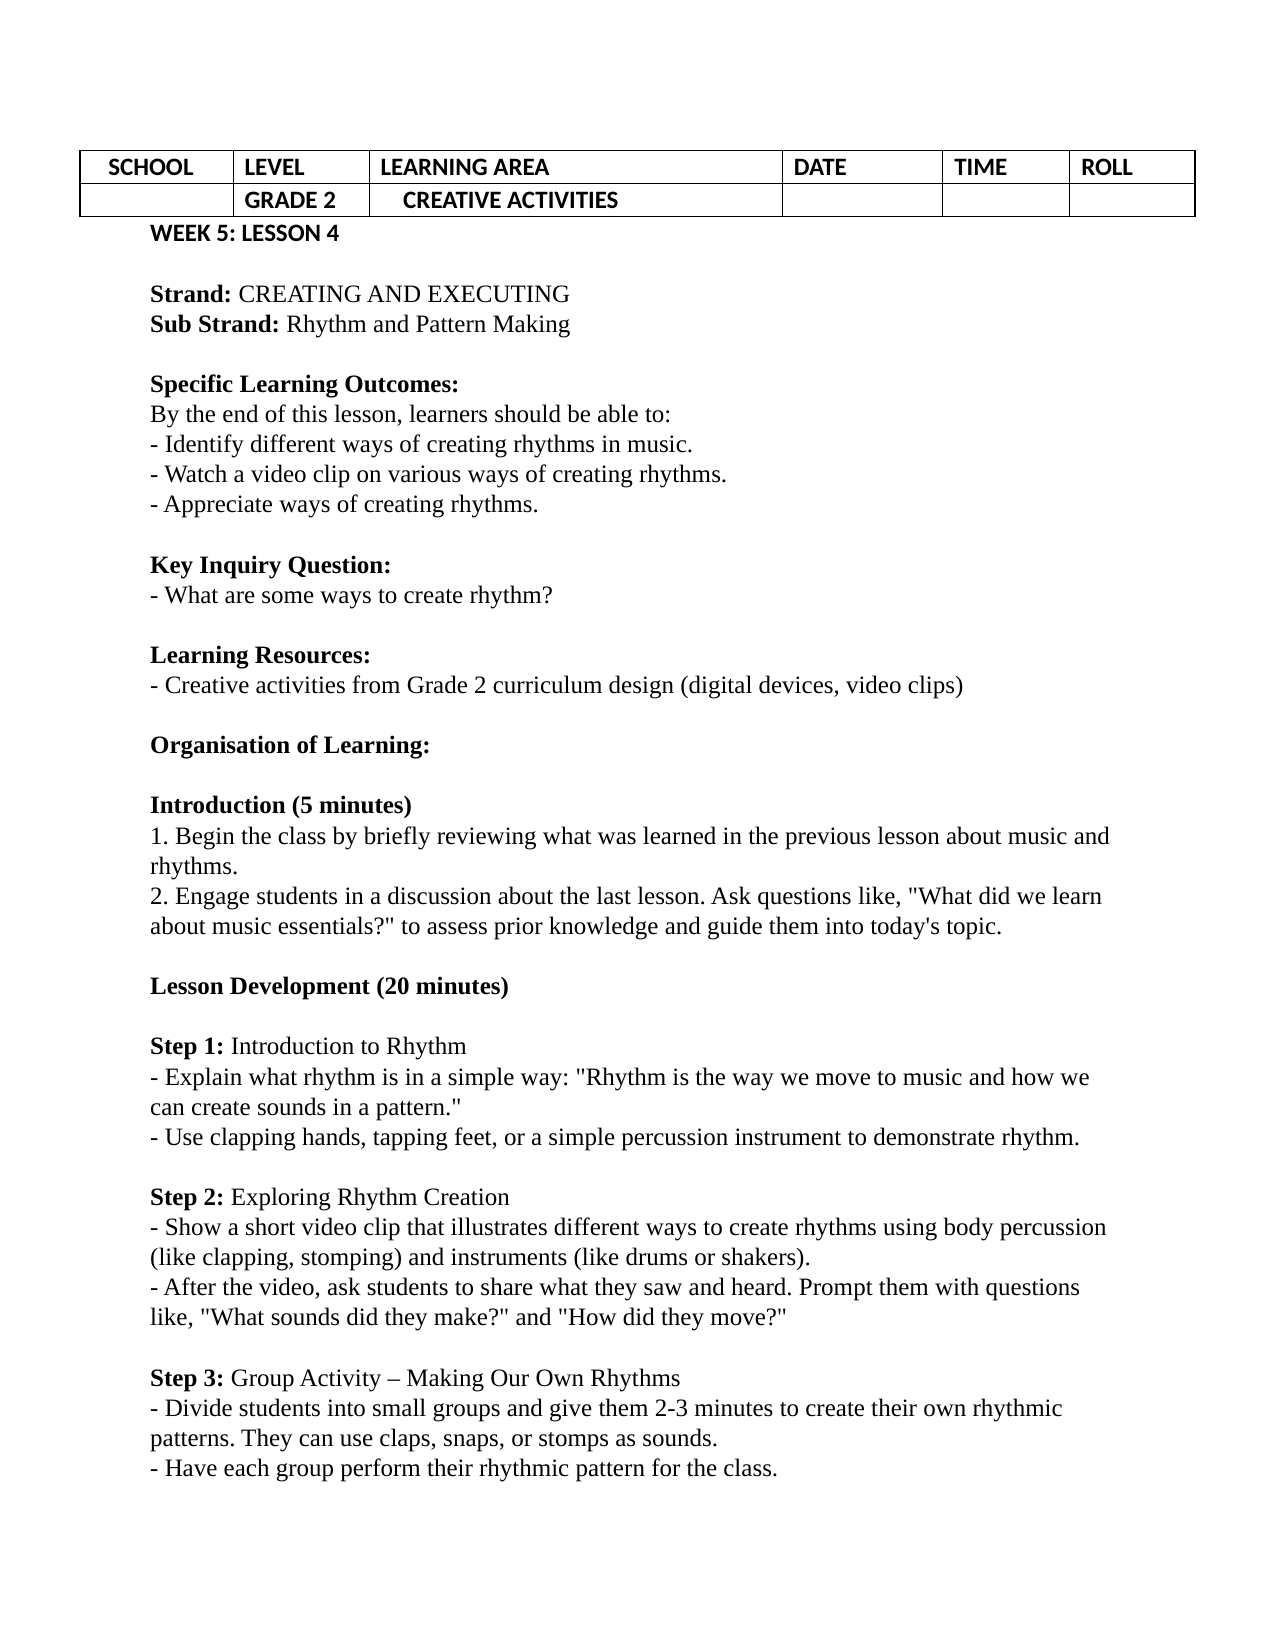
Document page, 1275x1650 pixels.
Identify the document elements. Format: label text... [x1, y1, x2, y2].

text Introduction (5 minutes) [150, 791, 1125, 819]
text Key Inquiry Question: [150, 550, 1125, 578]
text Step 1: Introduction to Rhythm [150, 1031, 1125, 1060]
text - Divide students into small groups and give them 2-3 minutes to create their own rhythmic patterns. They can use claps, snaps, or stomps as sounds. [150, 1393, 1125, 1452]
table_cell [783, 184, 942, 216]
text Step 2: Exploring Rhythm Creation [150, 1182, 1125, 1211]
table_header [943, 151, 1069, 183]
text Step 3: Group Activity – Making Our Own Rhythms [150, 1363, 1125, 1391]
text - Explain what rhythm is in a simple way: "Rhythm is the way we move to music and how we can create sounds in a pattern." [150, 1062, 1125, 1120]
text - Show a short video clip that illustrates different ways to create rhythms using body percussion (like clapping, stomping) and instruments (like drums or shakers). [150, 1212, 1125, 1271]
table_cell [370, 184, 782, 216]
text - Creative activities from Grade 2 curriculum design (digital devices, video clips) [150, 670, 1125, 699]
text - Watch a video clip on various ways of creating rhythms. [150, 459, 1125, 488]
text Learning Resources: [150, 640, 1125, 669]
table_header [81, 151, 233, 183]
text - Appreciate ways of creating rhythms. [150, 489, 1125, 518]
text 1. Begin the class by briefly reviewing what was learned in the previous lesson about music and rhythms. [150, 821, 1125, 879]
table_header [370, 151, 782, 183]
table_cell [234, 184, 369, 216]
text - Have each group perform their rhythmic pattern for the class. [150, 1453, 1125, 1482]
text By the end of this lesson, learners should be able to: [150, 399, 1125, 428]
text 2. Engage students in a discussion about the last lesson. Ask questions like, "What did we learn about music essentials?" to assess prior knowledge and guide them into today's topic. [150, 881, 1125, 940]
text WEEK 5: LESSON 4 [150, 217, 1125, 247]
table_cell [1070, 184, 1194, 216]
text - Use clapping hands, tapping feet, or a simple percussion instrument to demonstrate rhythm. [150, 1122, 1125, 1151]
text Strand: CREATING AND EXECUTING [150, 279, 1125, 308]
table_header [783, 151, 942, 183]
text Sub Strand: Rhythm and Pattern Making [150, 309, 1125, 338]
text - Identify different ways of creating rhythms in music. [150, 429, 1125, 458]
text - What are some ways to create rhythm? [150, 580, 1125, 609]
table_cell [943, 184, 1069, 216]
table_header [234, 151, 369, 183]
text - After the video, ask students to share what they saw and heard. Prompt them with questions like, "What sounds did they make?" and "How did they move?" [150, 1272, 1125, 1331]
text Organisation of Learning: [150, 730, 1125, 759]
text Specific Learning Outcomes: [150, 369, 1125, 398]
text Lesson Development (20 minutes) [150, 971, 1125, 1000]
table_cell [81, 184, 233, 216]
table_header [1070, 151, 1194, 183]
